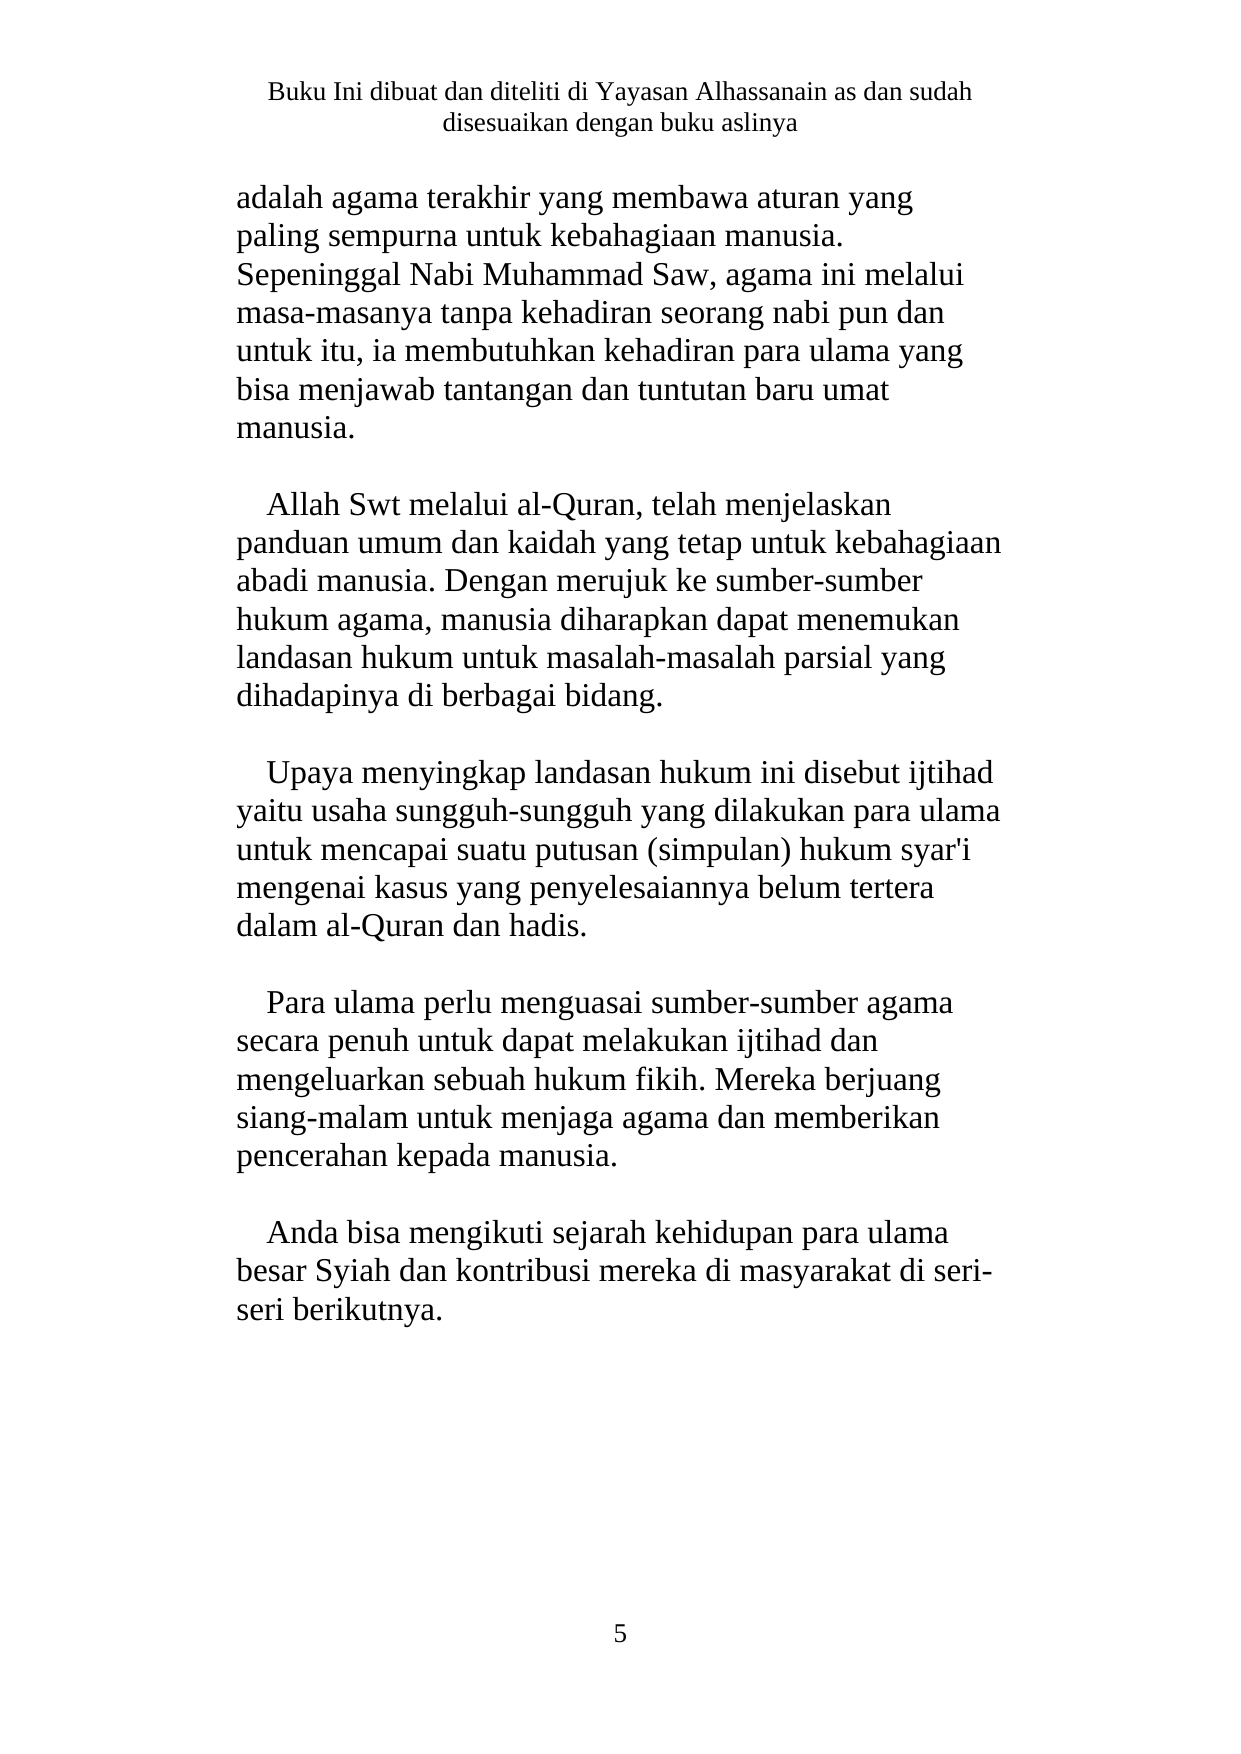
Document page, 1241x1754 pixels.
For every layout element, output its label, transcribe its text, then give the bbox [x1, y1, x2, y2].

text Para ulama perlu menguasai sumber-sumber agama secara penuh untuk dapat melakukan ijtihad dan mengeluarkan sebuah hukum fikih. Mereka berjuang siang-malam untuk menjaga agama dan memberikan pencerahan kepada manusia. [236, 982, 1004, 1174]
text Upaya menyingkap landasan hukum ini disebut ijtihad yaitu usaha sungguh-sungguh yang dilakukan para ulama untuk mencapai suatu putusan (simpulan) hukum syar'i mengenai kasus yang penyelesaiannya belum tertera dalam al-Quran dan hadis. [236, 752, 1004, 944]
text Anda bisa mengikuti sejarah kehidupan para ulama besar Syiah dan kontribusi mereka di masyarakat di seri-seri berikutnya. [236, 1212, 1004, 1327]
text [236, 177, 1004, 446]
text Allah Swt melalui al-Quran, telah menjelaskan panduan umum dan kaidah yang tetap untuk kebahagiaan abadi manusia. Dengan merujuk ke sumber-sumber hukum agama, manusia diharapkan dapat menemukan landasan hukum untuk masalah-masalah parsial yang dihadapinya di berbagai bidang. [236, 484, 1004, 714]
